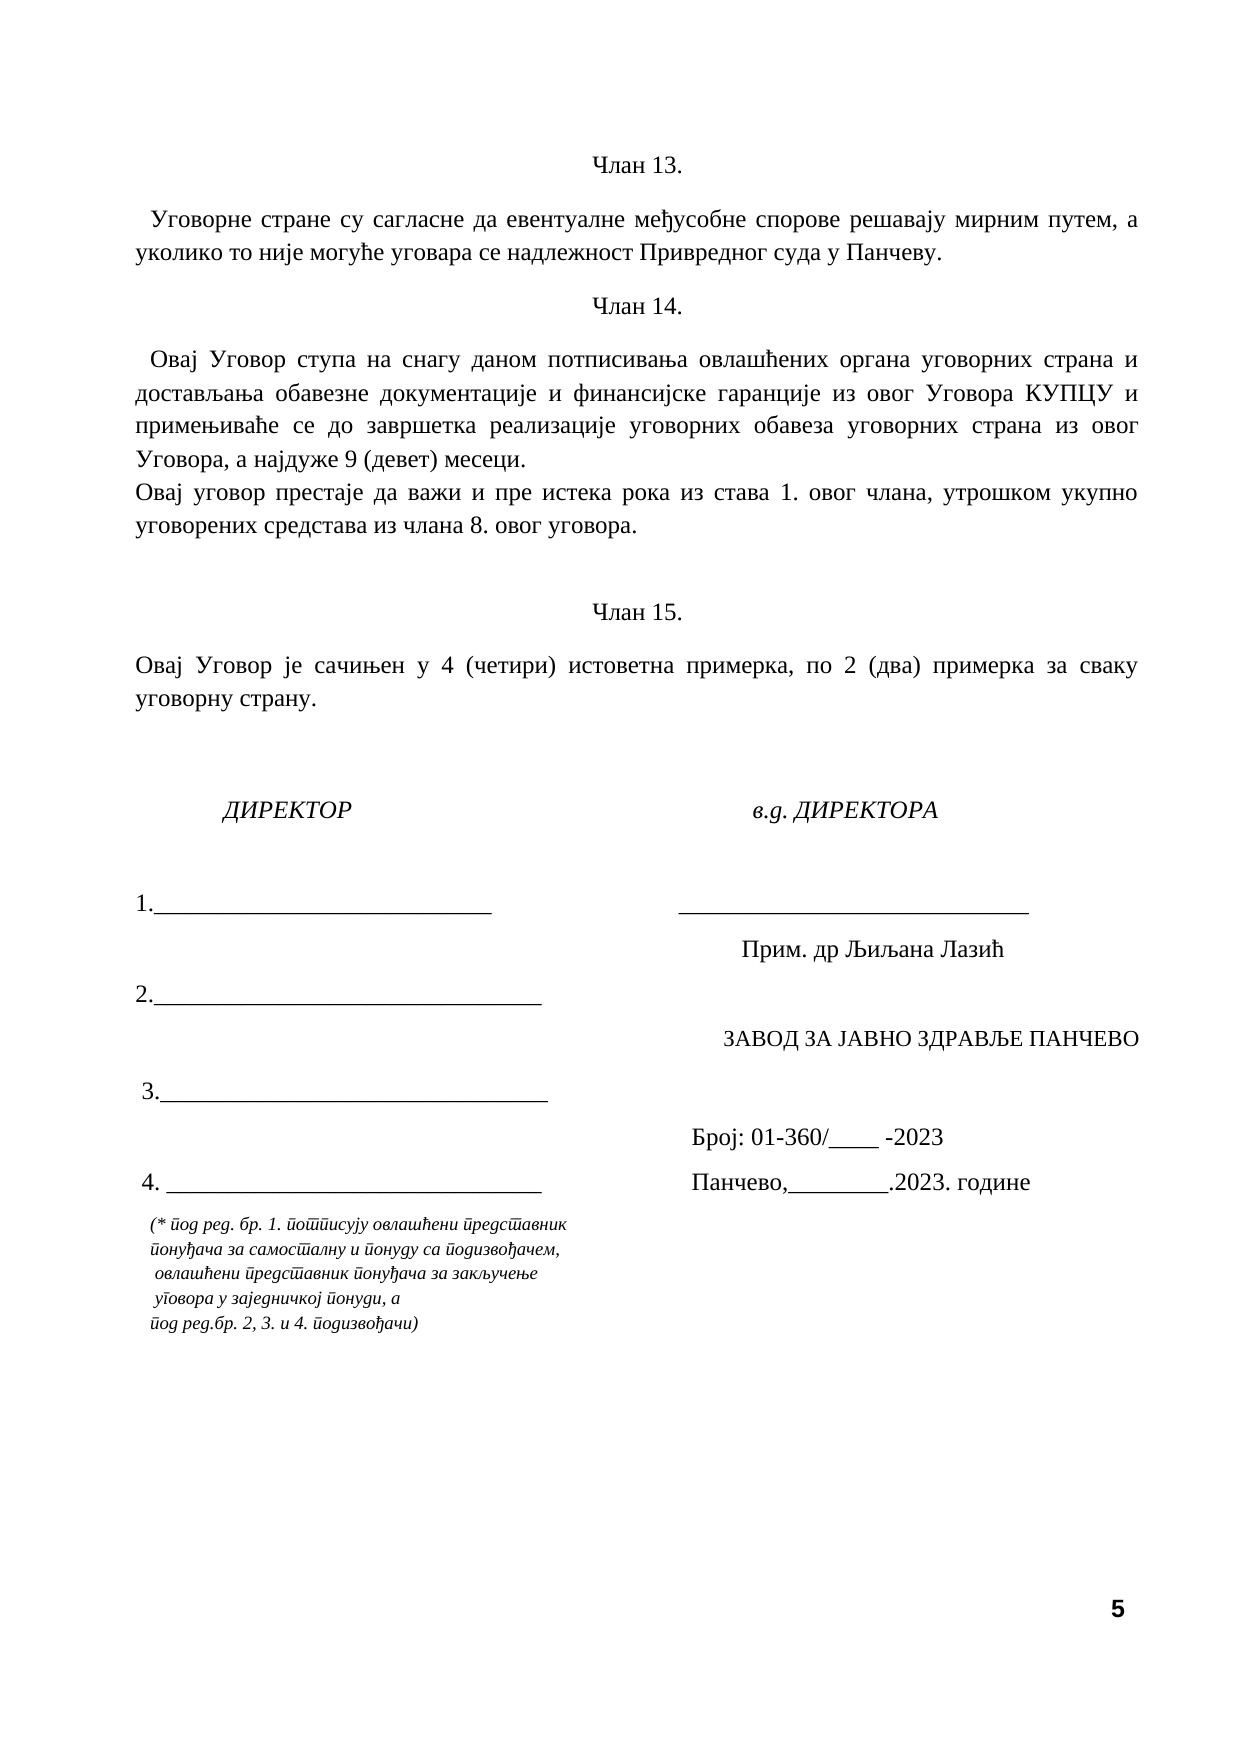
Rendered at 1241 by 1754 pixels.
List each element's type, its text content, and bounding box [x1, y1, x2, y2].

text понуђача за самосталну и понуду са подизвођачем, [150, 1237, 1090, 1259]
text Овај Уговор је сачињен у 4 (четири) истоветна примерка, по 2 (два) примерка за сваку уговорну страну. [135, 650, 1139, 712]
text Овај уговор престаје да важи и пре истека рока из става 1. овог члана, утрошком укупно уговорених средстава из члана 8. овог уговора. [135, 477, 1139, 538]
text Овај Уговор ступа на снагу даном потписивања овлашћених органа уговорних страна и достављања обавезне документације и финансијске гаранције из овог Уговора КУПЦУ и примењиваће се до завршетка реализације уговорних обавеза уговорних страна из овог Уговора, а најдуже 9 (девет) месеци. [135, 344, 1139, 472]
text Члан 14. [135, 291, 1139, 319]
text уговора у заједничкој понуди, а [150, 1287, 1090, 1308]
text ЗАВОД ЗА ЈАВНО ЗДРАВЉЕ ПАНЧЕВО [135, 1025, 1139, 1051]
text Број: 01-360/____ -2023 [135, 1122, 1139, 1150]
text Прим. др Љиљана Лазић [135, 934, 1139, 963]
text 3._______________________________ [135, 1076, 1139, 1105]
text Члан 15. [135, 597, 1139, 625]
text ДИРЕКТОР ДИРЕКТОР в.д. ДИРЕКТОРА [0, 795, 1139, 824]
text под ред.бр. 2, 3. и 4. подизвођачи) [150, 1312, 1090, 1333]
text Уговорне стране су сагласне да евентуалне међусобне спорове решавају мирним путем, а уколико то није могуће уговара се надлежност Привредног суда у Панчеву. [135, 204, 1139, 266]
text 2._______________________________ [135, 979, 1139, 1008]
text 4. ______________________________ Панчево,________.2023. године [135, 1167, 1139, 1196]
text 1.___________________________ ____________________________ [135, 888, 1139, 917]
text Члан 13. [135, 150, 1139, 179]
text (* под ред. бр. 1. потписују овлашћени представник [150, 1213, 1090, 1234]
text овлашћени представник понуђача за закључење [150, 1262, 1090, 1284]
